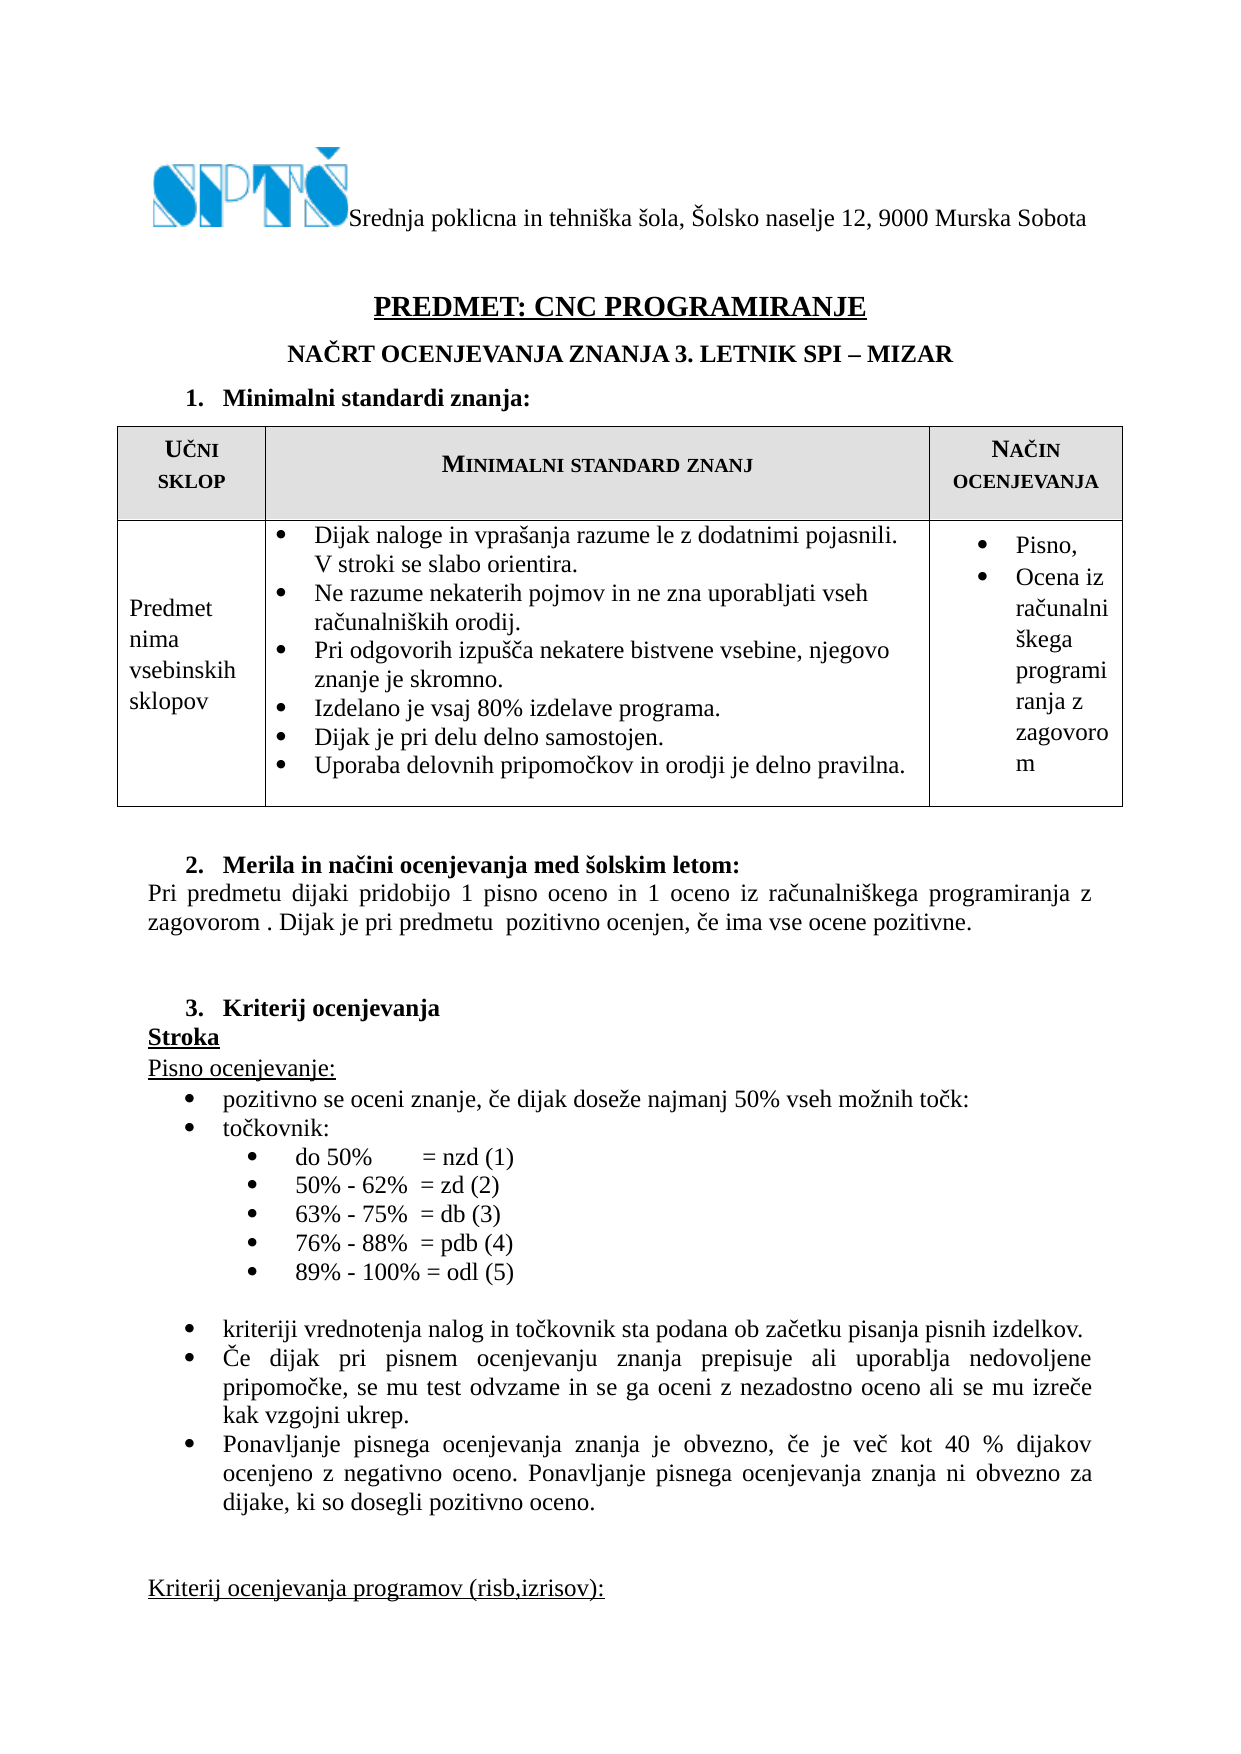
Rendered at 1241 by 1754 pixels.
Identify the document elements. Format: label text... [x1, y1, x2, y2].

list 89% - 100% = odl (5) [148, 1257, 1093, 1286]
list Ponavljanje pisnega ocenjevanja znanja je obvezno, če je več kot 40 % dijakov ocenjeno z negativno oceno. Ponavljanje pisnega ocenjevanja znanja ni obvezno za dijake, ki so dosegli pozitivno oceno. [185, 1429, 1093, 1516]
text Srednja poklicna in tehniška šola, Šolsko naselje 12, 9000 Murska Sobota [148, 148, 1093, 232]
table_cell Dijak naloge in vprašanja razume le z dodatnimi pojasnili. V stroki se slabo orientira. Ne razume nekaterih pojmov in ne zna uporabljati vseh računalniških orodij. Pri odgovorih izpušča nekatere bistvene vsebine, njegovo znanje je skromno. Izdelano je vsaj 80% izdelave programa. Dijak je pri delu delno samostojen. Uporaba delovnih pripomočkov in orodji je delno pravilna. [266, 521, 929, 806]
table_header Način ocenjevanja [930, 427, 1122, 519]
list 50% - 62% = zd (2) [148, 1171, 1093, 1199]
list 63% - 75% = db (3) [148, 1199, 1093, 1228]
table_header Učni sklop [118, 427, 265, 519]
text Pisno ocenjevanje: [148, 1053, 1093, 1082]
text Pri predmetu dijaki pridobijo 1 pisno oceno in 1 oceno iz računalniškega programiranja z zagovorom . Dijak je pri predmetu pozitivno ocenjen, če ima vse ocene pozitivne. [148, 878, 1093, 936]
list točkovnik: [185, 1113, 1093, 1142]
list Merila in načini ocenjevanja med šolskim letom: [185, 850, 1093, 878]
list pozitivno se oceni znanje, če dijak doseže najmanj 50% vseh možnih točk: [185, 1084, 1093, 1113]
text NAČRT OCENJEVANJA ZNANJA 3. LETNIK SPI – MIZAR [148, 339, 1093, 368]
list do 50% = nzd (1) [148, 1142, 1093, 1171]
table_cell Pisno, Ocena iz računalniškega programiranja z zagovorom [930, 521, 1122, 806]
list Minimalni standardi znanja: [185, 383, 1093, 411]
text Kriterij ocenjevanja programov (risb,izrisov): [148, 1573, 1093, 1602]
picture [153, 147, 349, 227]
text Stroka [148, 1022, 1093, 1051]
list kriteriji vrednotenja nalog in točkovnik sta podana ob začetku pisanja pisnih izdelkov. [185, 1314, 1093, 1343]
text PREDMET: CNC PROGRAMIRANJE [148, 289, 1093, 323]
list Kriterij ocenjevanja [185, 993, 1093, 1022]
table_cell Predmet nima vsebinskih sklopov [118, 521, 265, 806]
table_header Minimalni standard znanj [266, 427, 929, 519]
list Če dijak pri pisnem ocenjevanju znanja prepisuje ali uporablja nedovoljene pripomočke, se mu test odvzame in se ga oceni z nezadostno oceno ali se mu izreče kak vzgojni ukrep. [185, 1343, 1093, 1429]
list 76% - 88% = pdb (4) [148, 1228, 1093, 1257]
